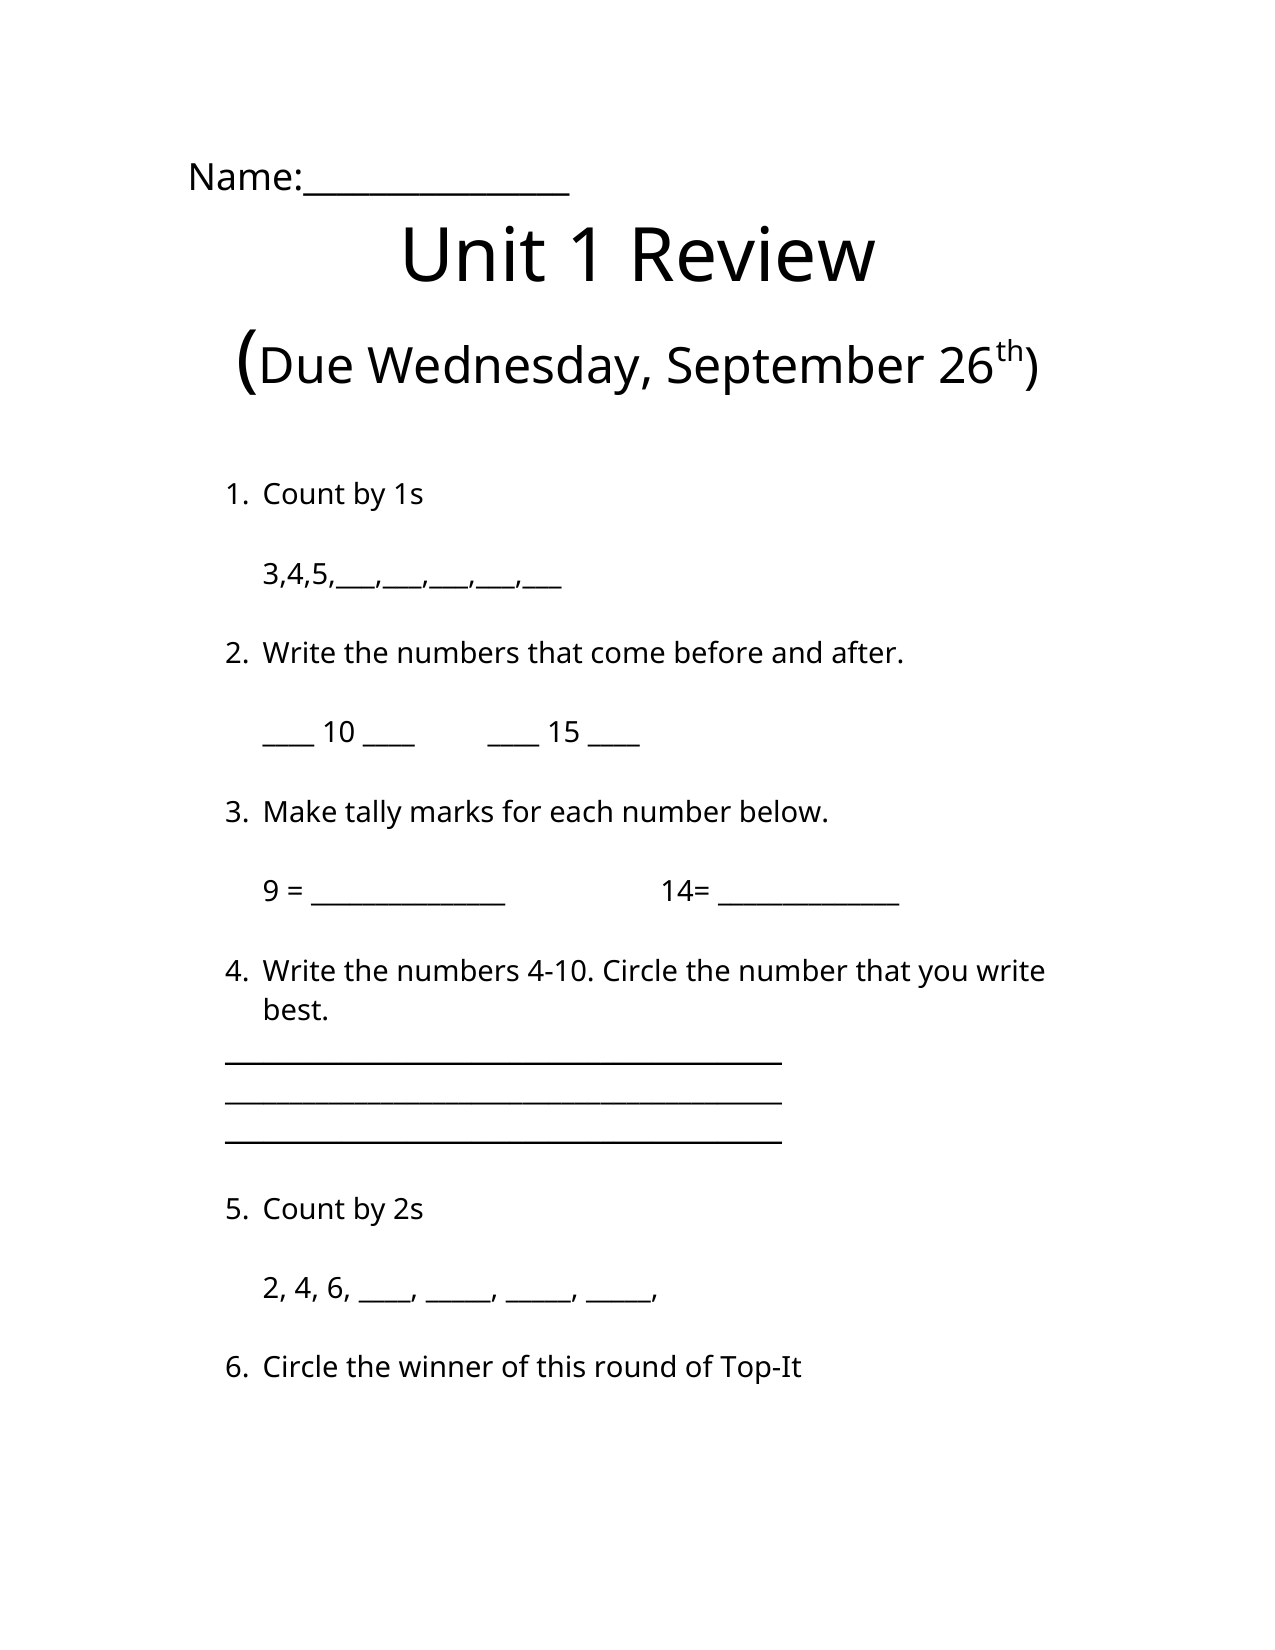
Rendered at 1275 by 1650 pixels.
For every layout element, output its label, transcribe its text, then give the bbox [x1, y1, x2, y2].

text ___________________________________________ [225, 1108, 1087, 1148]
list Count by 1s [225, 473, 1087, 513]
list Write the numbers 4-10. Circle the number that you write best. [225, 950, 1087, 1029]
list 9 = _______________ 14= ______________ [262, 870, 1087, 910]
list ____ 10 ____ ____ 15 ____ [262, 712, 1087, 751]
text Name:________________ [187, 150, 1087, 201]
text (Due Wednesday, September 26th) [187, 303, 1087, 405]
list Make tally marks for each number below. [225, 791, 1087, 831]
list Count by 2s [225, 1188, 1087, 1228]
list Write the numbers that come before and after. [225, 632, 1087, 672]
list 3,4,5,___,___,___,___,___ [262, 553, 1087, 593]
text ___________________________________________ [225, 1069, 1087, 1108]
list Circle the winner of this round of Top-It [225, 1347, 1087, 1386]
text ___________________________________________ [187, 1029, 1087, 1069]
text Unit 1 Review [187, 201, 1087, 303]
list 2, 4, 6, ____, _____, _____, _____, [262, 1267, 1087, 1307]
